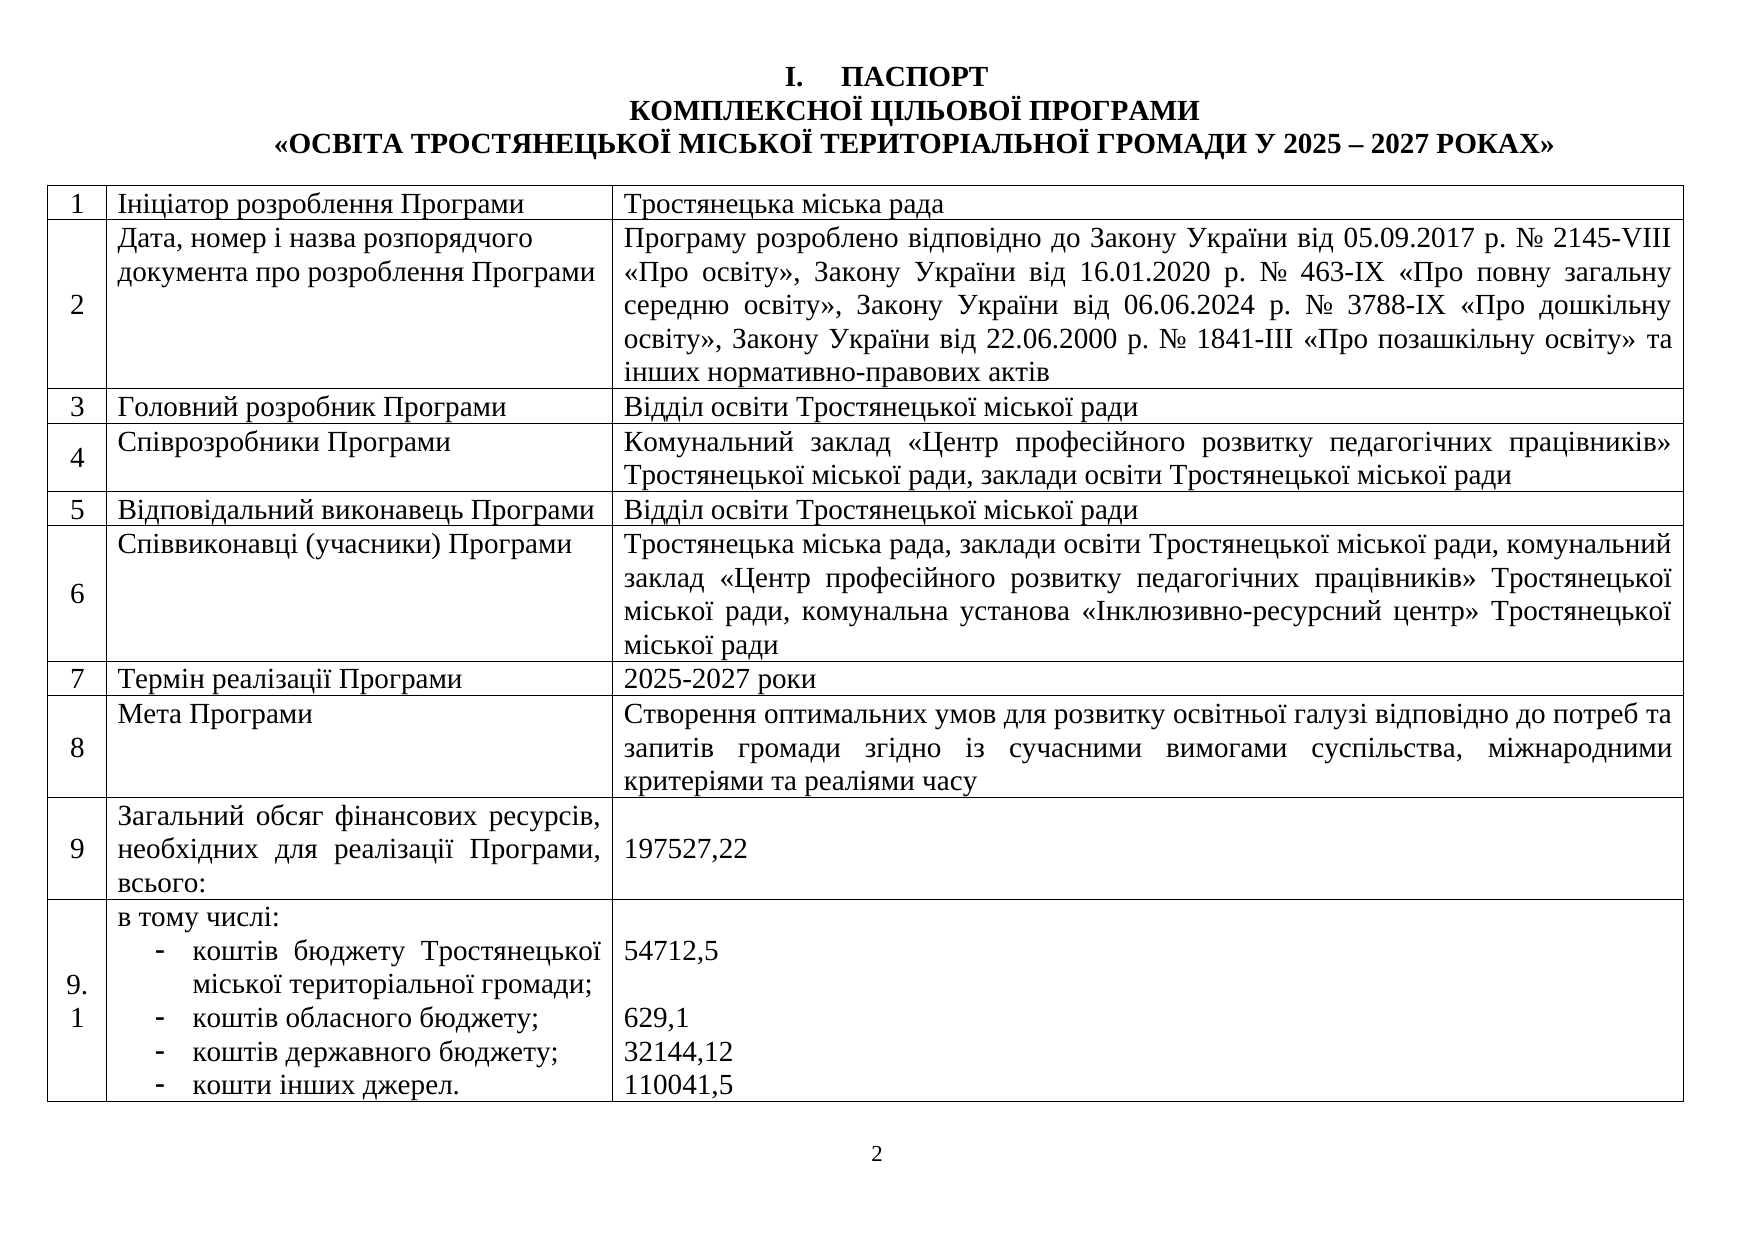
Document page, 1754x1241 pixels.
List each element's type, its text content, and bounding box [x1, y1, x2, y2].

table_cell 197527,22 [613, 798, 1683, 898]
table_cell 2 [48, 220, 106, 388]
table_cell 5 [48, 492, 106, 525]
table_cell Комунальний заклад «Центр професійного розвитку педагогічних працівників» Тростянецької міської ради, заклади освіти Тростянецької міської ради [613, 424, 1683, 491]
table_cell Відділ освіти Тростянецької міської ради [613, 492, 1683, 525]
table_header Тростянецька міська рада [613, 186, 1683, 219]
table_cell Загальний обсяг фінансових ресурсів, необхідних для реалізації Програми, всього: [107, 798, 612, 898]
table_cell в тому числі: коштів бюджету Тростянецької міської територіальної громади; коштів обласного бюджету; коштів державного бюджету; кошти інших джерел. [107, 900, 612, 1101]
table_cell Створення оптимальних умов для розвитку освітньої галузі відповідно до потреб та запитів громади згідно із сучасними вимогами суспільства, міжнародними критеріями та реаліями часу [977, 696, 1683, 797]
table_cell 2025-2027 роки [613, 662, 1683, 695]
table_cell 3 [48, 389, 106, 423]
table_cell 54712,5 629,1 32144,12 110041,5 [613, 900, 1683, 1101]
table_cell Головний розробник Програми [107, 389, 612, 423]
table_cell 8 [48, 696, 106, 797]
table_header 1 [48, 186, 106, 219]
table_cell Мета Програми [107, 696, 612, 797]
table_header Ініціатор розроблення Програми [107, 186, 612, 219]
list КОМПЛЕКСНОЇ ЦІЛЬОВОЇ ПРОГРАМИ [134, 93, 1695, 126]
table_cell Співвиконавці (учасники) Програми [107, 526, 612, 661]
table_cell 9.1 [48, 900, 106, 1101]
list ПАСПОРТ [97, 59, 1695, 93]
table_cell Створення оптимальних умов для розвитку освітньої галузі відповідно до потреб та запитів громади згідно із сучасними вимогами суспільства, міжнародними критеріями та реаліями часу [613, 696, 764, 797]
table_cell 9 [48, 798, 106, 898]
list «ОСВІТА ТРОСТЯНЕЦЬКОЇ МІСЬКОЇ ТЕРИТОРІАЛЬНОЇ ГРОМАДИ У 2025 – 2027 РОКАХ» [134, 126, 1695, 160]
table_cell Тростянецька міська рада, заклади освіти Тростянецької міської ради, комунальний заклад «Центр професійного розвитку педагогічних працівників» Тростянецької міської ради, комунальна установа «Інклюзивно-ресурсний центр» Тростянецької міської ради [613, 526, 1683, 661]
table_cell 4 [48, 424, 106, 491]
table_cell 6 [48, 526, 106, 661]
table_cell Термін реалізації Програми [107, 662, 612, 695]
table_cell Програму розроблено відповідно до Закону України від 05.09.2017 р. № 2145-VIII «Про освіту», Закону України від 16.01.2020 р. № 463-IХ «Про повну загальну середню освіту», Закону України від 06.06.2024 р. № 3788-IХ «Про дошкільну освіту», Закону України від 22.06.2000 р. № 1841-IІІ «Про позашкільну освіту» та інших нормативно-правових актів [613, 220, 1683, 388]
table_cell Співрозробники Програми [107, 424, 612, 491]
table_cell Дата, номер і назва розпорядчого документа про розроблення Програми [107, 220, 612, 388]
table_cell Відділ освіти Тростянецької міської ради [613, 389, 1683, 423]
table_cell Відповідальний виконавець Програми [107, 492, 612, 525]
table_cell 7 [48, 662, 106, 695]
